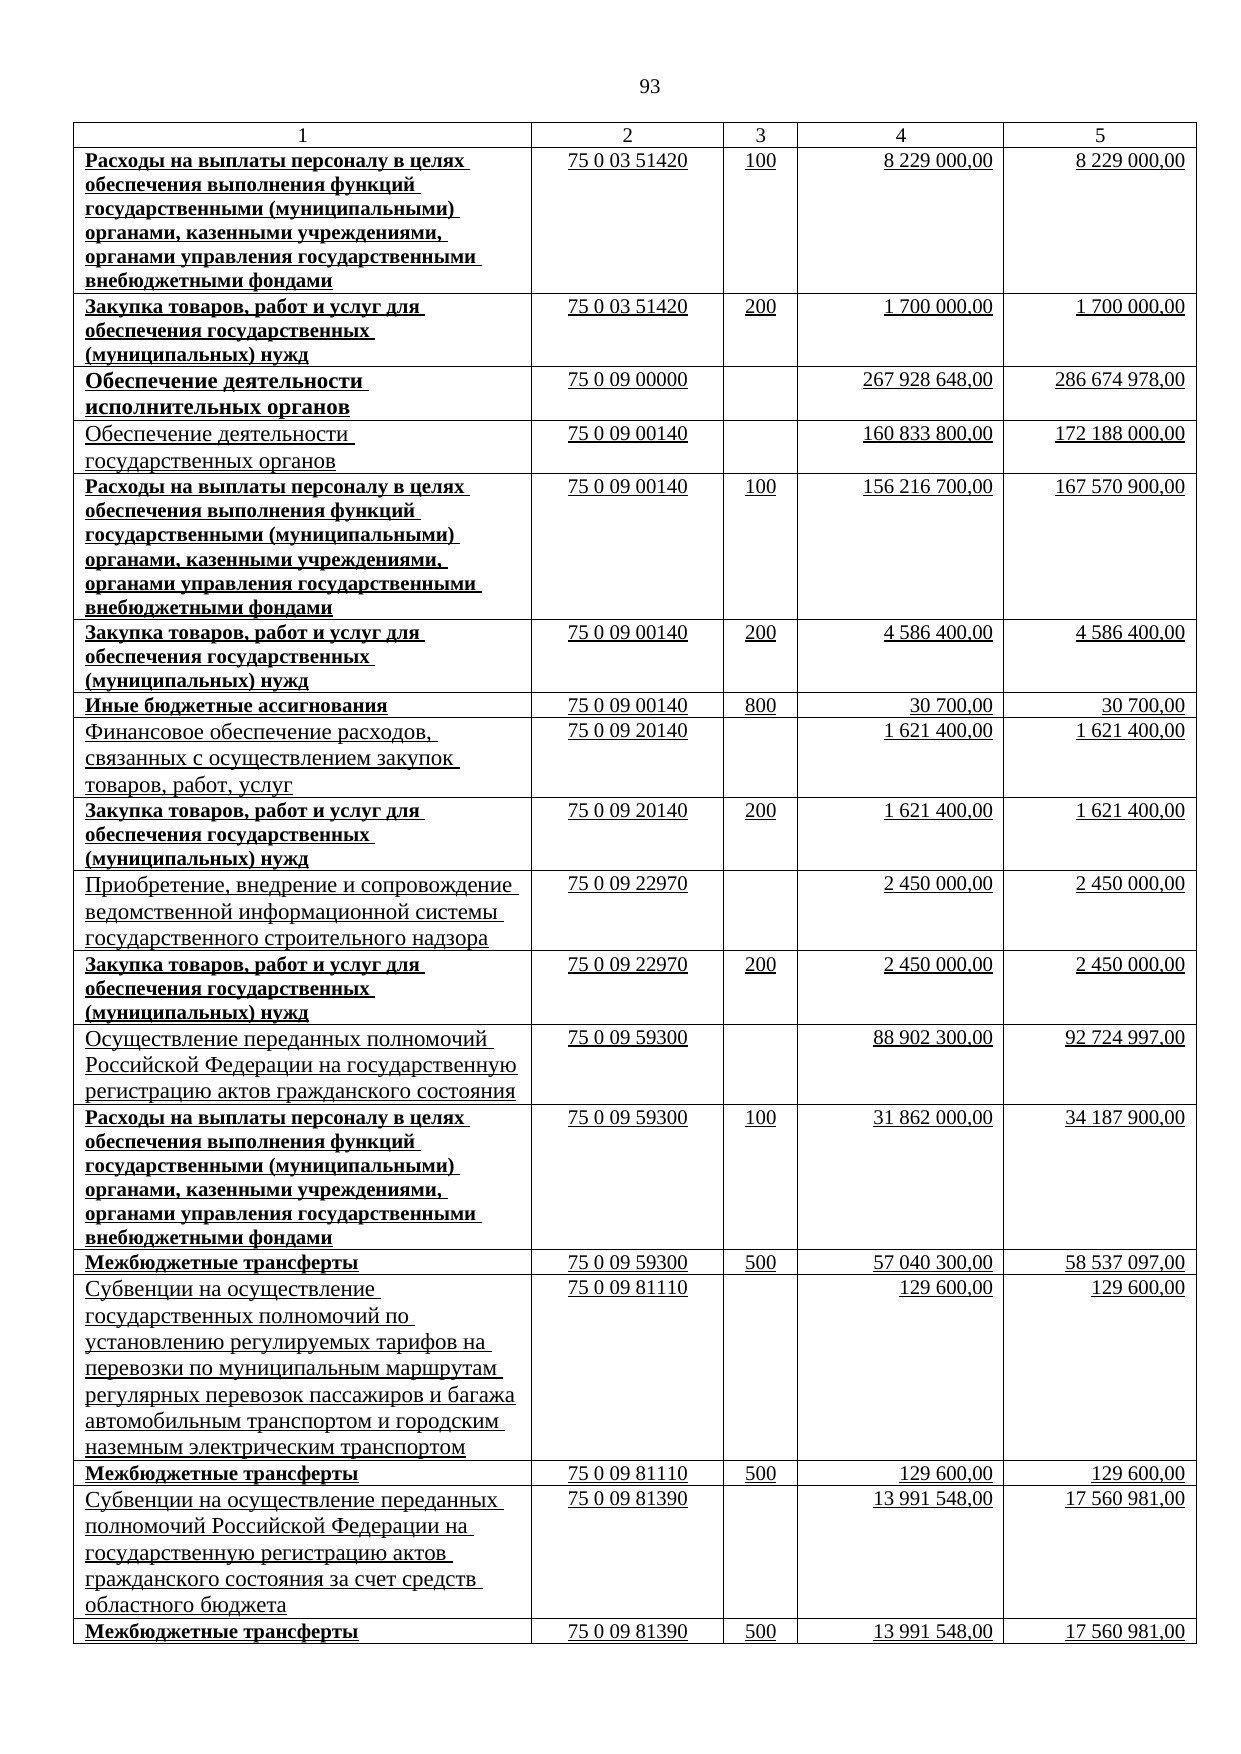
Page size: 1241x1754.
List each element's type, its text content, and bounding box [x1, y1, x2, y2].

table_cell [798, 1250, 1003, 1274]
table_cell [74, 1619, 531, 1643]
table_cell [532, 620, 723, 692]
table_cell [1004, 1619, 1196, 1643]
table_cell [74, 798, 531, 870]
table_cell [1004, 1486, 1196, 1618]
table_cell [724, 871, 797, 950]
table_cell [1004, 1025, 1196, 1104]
table_header 1 [74, 123, 531, 147]
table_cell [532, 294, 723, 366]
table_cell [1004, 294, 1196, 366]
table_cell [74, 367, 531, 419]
table_header 3 [724, 123, 797, 147]
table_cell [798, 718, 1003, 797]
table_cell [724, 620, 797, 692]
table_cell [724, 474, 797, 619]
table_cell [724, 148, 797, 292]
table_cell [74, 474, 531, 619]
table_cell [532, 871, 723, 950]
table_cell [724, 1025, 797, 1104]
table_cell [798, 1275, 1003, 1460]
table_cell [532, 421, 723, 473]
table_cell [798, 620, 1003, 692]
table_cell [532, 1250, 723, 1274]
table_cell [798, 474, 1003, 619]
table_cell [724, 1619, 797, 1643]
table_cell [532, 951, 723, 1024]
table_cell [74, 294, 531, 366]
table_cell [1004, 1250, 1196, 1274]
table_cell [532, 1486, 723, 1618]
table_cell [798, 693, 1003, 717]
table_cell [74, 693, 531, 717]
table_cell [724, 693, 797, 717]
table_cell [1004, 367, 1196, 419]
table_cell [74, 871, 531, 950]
table_header 2 [532, 123, 723, 147]
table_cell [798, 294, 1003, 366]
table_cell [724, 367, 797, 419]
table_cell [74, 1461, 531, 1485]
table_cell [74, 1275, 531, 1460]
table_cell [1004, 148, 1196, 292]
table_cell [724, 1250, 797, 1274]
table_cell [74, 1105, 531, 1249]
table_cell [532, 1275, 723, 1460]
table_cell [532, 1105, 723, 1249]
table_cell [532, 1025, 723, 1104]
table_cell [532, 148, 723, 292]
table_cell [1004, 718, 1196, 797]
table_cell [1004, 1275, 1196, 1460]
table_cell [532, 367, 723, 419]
table_header 4 [798, 123, 1003, 147]
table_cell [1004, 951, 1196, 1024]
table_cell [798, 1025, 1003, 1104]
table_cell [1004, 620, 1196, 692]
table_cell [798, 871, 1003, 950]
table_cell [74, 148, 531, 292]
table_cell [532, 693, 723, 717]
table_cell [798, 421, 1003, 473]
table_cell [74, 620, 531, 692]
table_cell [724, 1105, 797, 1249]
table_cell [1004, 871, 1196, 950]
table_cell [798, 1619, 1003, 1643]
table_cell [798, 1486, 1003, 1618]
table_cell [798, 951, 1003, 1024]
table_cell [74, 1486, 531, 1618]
table_header 5 [1004, 123, 1196, 147]
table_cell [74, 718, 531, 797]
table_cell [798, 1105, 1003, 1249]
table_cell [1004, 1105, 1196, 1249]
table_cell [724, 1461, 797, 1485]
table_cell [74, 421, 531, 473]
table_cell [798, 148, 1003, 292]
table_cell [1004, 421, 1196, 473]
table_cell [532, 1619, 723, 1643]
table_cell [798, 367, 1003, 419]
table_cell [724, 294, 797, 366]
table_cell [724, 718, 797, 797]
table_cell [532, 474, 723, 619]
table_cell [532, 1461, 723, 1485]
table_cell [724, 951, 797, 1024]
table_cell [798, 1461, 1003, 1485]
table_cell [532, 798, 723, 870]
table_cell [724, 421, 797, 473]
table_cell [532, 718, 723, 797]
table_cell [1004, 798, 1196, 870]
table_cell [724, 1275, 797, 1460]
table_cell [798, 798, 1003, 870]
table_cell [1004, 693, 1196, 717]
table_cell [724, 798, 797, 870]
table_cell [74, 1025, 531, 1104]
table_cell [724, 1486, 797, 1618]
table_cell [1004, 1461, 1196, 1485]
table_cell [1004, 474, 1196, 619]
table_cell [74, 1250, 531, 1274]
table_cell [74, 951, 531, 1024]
